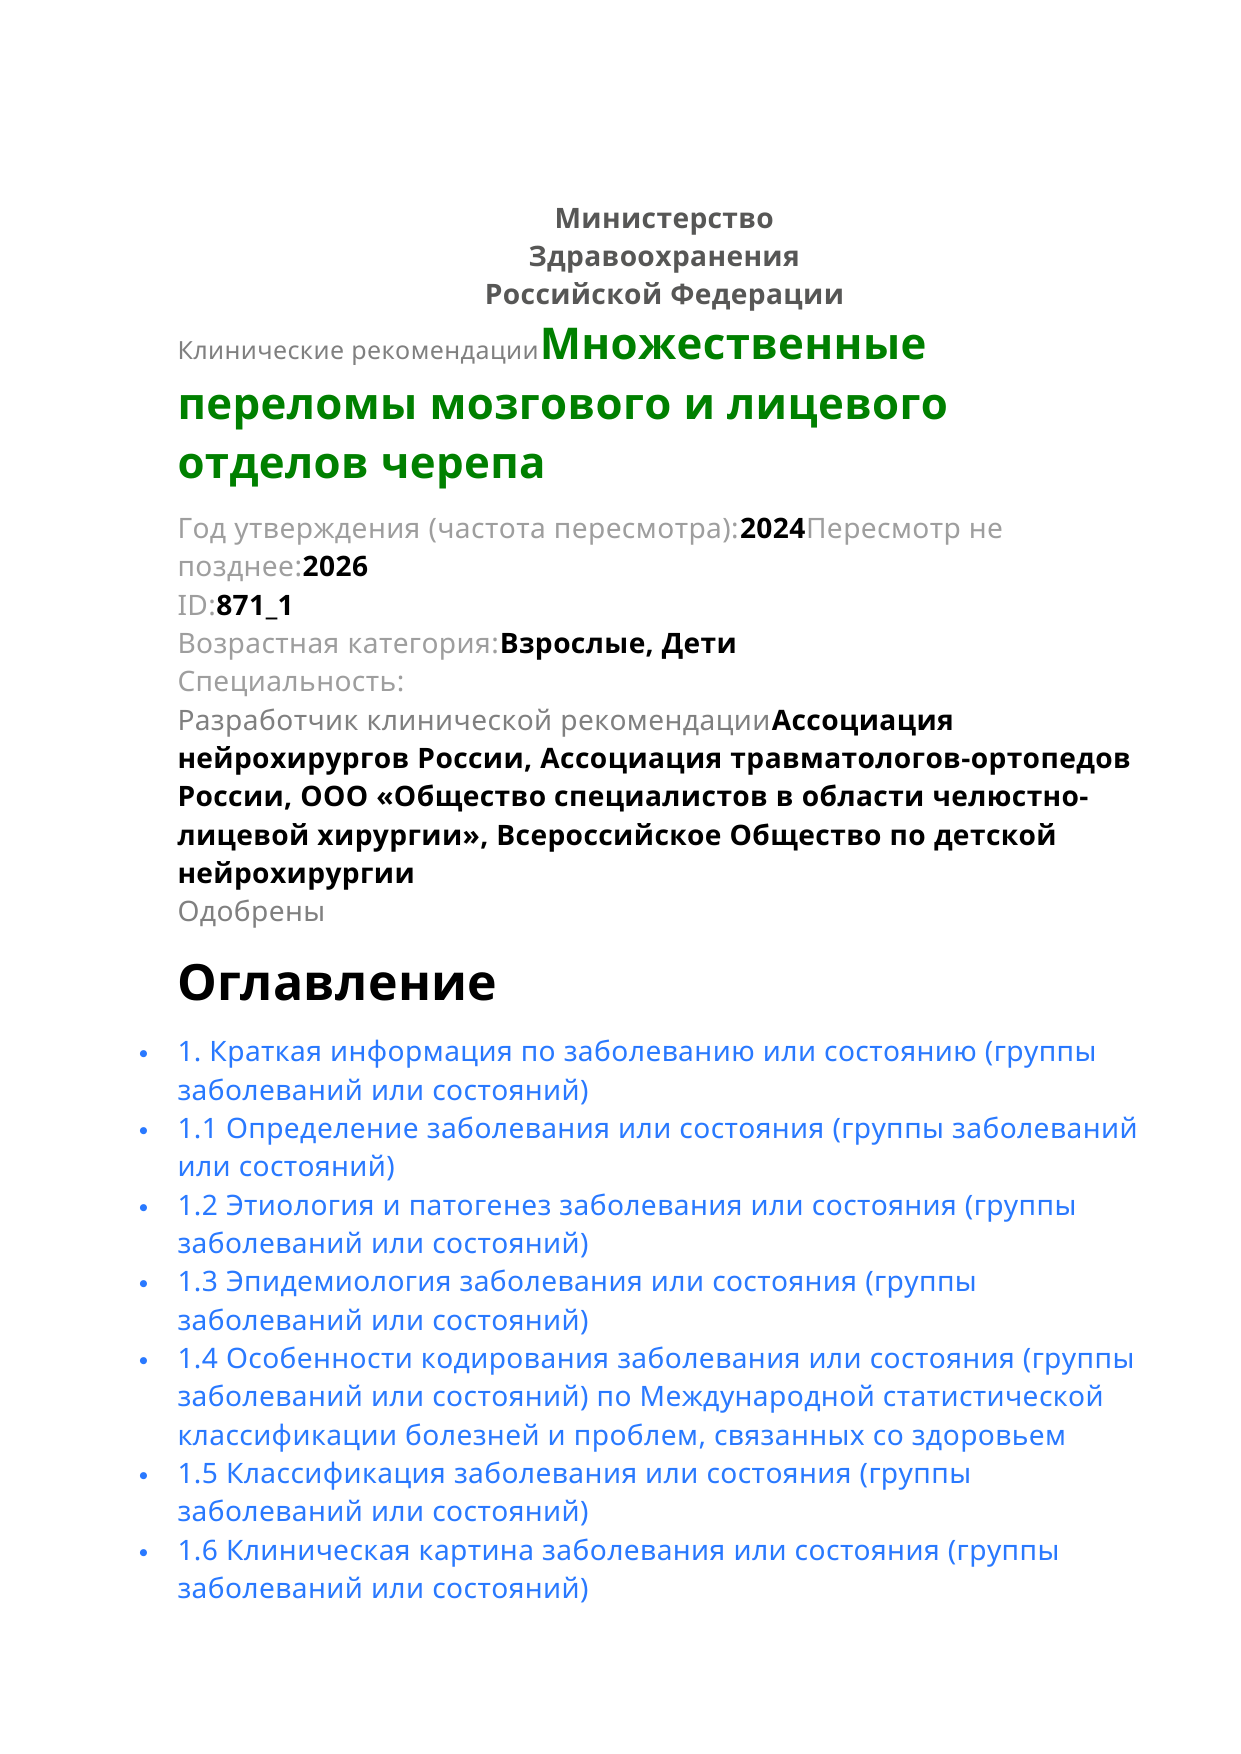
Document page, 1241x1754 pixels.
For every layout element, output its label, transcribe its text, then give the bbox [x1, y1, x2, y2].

text Возрастная категория:Взрослые, Дети [177, 623, 1152, 662]
text Год утверждения (частота пересмотра):2024Пересмотр не позднее:2026 [177, 508, 1152, 585]
list 1.3 Эпидемиология заболевания или состояния (группы заболеваний или состояний) [140, 1262, 1152, 1338]
text Министерство Здравоохранения Российской Федерации [177, 198, 1152, 313]
list 1.2 Этиология и патогенез заболевания или состояния (группы заболеваний или состояний) [140, 1185, 1152, 1262]
list 1.1 Определение заболевания или состояния (группы заболеваний или состояний) [140, 1108, 1152, 1185]
text Клинические рекомендацииМножественные переломы мозгового и лицевого отделов черепа [177, 313, 1152, 492]
text Оглавление [177, 947, 1152, 1015]
text Специальность: [177, 662, 1152, 700]
list 1.6 Клиническая картина заболевания или состояния (группы заболеваний или состояний) [140, 1530, 1152, 1607]
text Разработчик клинической рекомендацииАссоциация нейрохирургов России, Ассоциация травматологов-ортопедов России, ООО «Общество специалистов в области челюстно-лицевой хирургии», Всероссийское Общество по детской нейрохирургии [177, 700, 1152, 892]
text ID:871_1 [177, 585, 1152, 623]
list 1.4 Особенности кодирования заболевания или состояния (группы заболеваний или состояний) по Международной статистической классификации болезней и проблем, связанных со здоровьем [140, 1338, 1152, 1453]
list 1. Краткая информация по заболеванию или состоянию (группы заболеваний или состояний) [140, 1032, 1152, 1108]
list 1.5 Классификация заболевания или состояния (группы заболеваний или состояний) [140, 1453, 1152, 1530]
text Одобрены [177, 892, 1152, 930]
